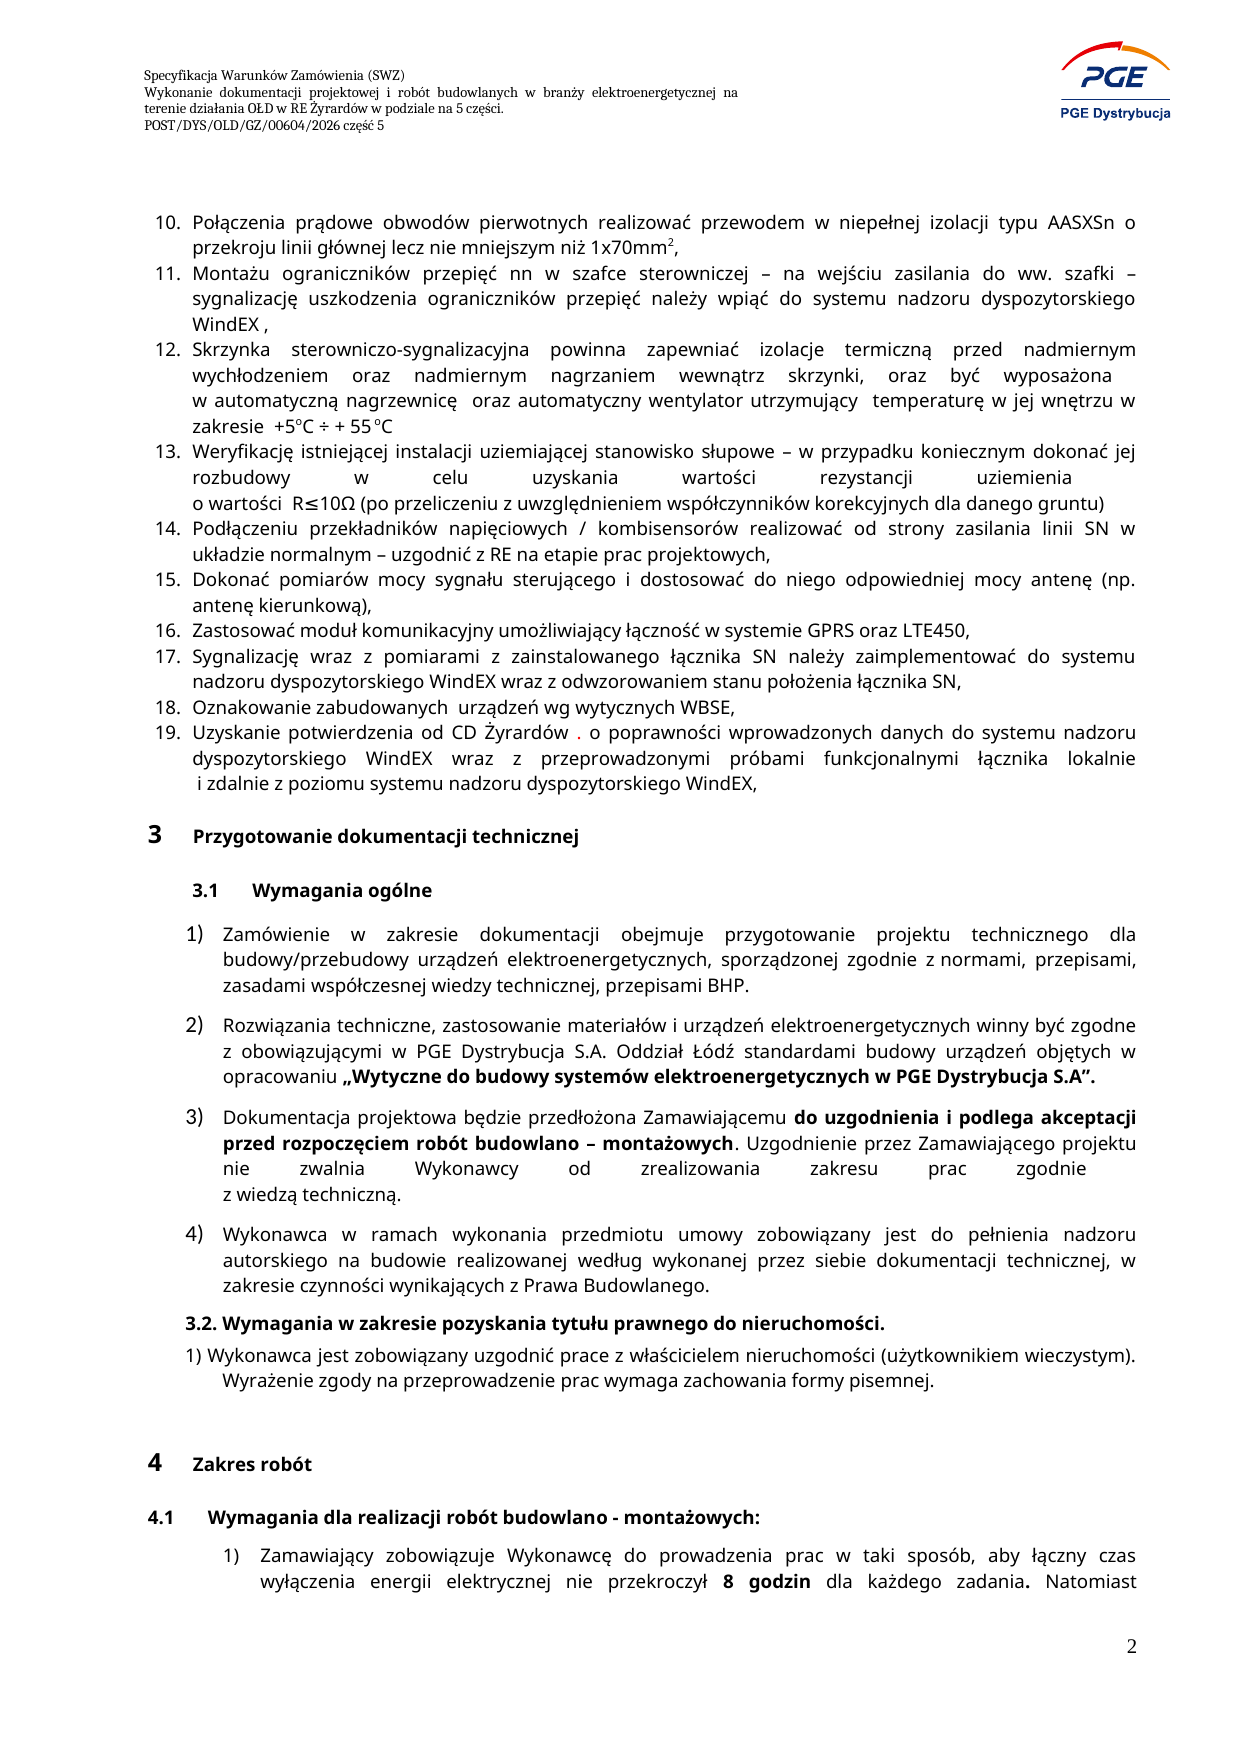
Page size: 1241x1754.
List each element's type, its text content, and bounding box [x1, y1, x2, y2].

list Wykonawca w ramach wykonania przedmiotu umowy zobowiązany jest do pełnienia nadzoru autorskiego na budowie realizowanej według wykonanej przez siebie dokumentacji technicznej, w zakresie czynności wynikających z Prawa Budowlanego. [185, 1219, 1137, 1298]
list Podłączeniu przekładników napięciowych / kombisensorów realizować od strony zasilania linii SN w układzie normalnym – uzgodnić z RE na etapie prac projektowych, [154, 515, 1137, 566]
list Zastosować moduł komunikacyjny umożliwiający łączność w systemie GPRS oraz LTE450, [154, 617, 1137, 643]
list Weryfikację istniejącej instalacji uziemiającej stanowisko słupowe – w przypadku koniecznym dokonać jej rozbudowy w celu uzyskania wartości rezystancji uziemienia o wartości R≤10Ω (po przeliczeniu z uwzględnieniem współczynników korekcyjnych dla danego gruntu) [154, 439, 1137, 515]
list Zamówienie w zakresie dokumentacji obejmuje przygotowanie projektu technicznego dla budowy/przebudowy urządzeń elektroenergetycznych, sporządzonej zgodnie z normami, przepisami, zasadami współczesnej wiedzy technicznej, przepisami BHP. [185, 919, 1137, 998]
list Połączenia prądowe obwodów pierwotnych realizować przewodem w niepełnej izolacji typu AASXSn o przekroju linii głównej lecz nie mniejszym niż 1x70mm2, [154, 209, 1137, 260]
text 3.2. Wymagania w zakresie pozyskania tytułu prawnego do nieruchomości. [185, 1311, 1137, 1336]
list Dokumentacja projektowa będzie przedłożona Zamawiającemu do uzgodnienia i podlega akceptacji przed rozpoczęciem robót budowlano – montażowych. Uzgodnienie przez Zamawiającego projektu nie zwalnia Wykonawcy od zrealizowania zakresu prac zgodnie z wiedzą techniczną. [185, 1102, 1137, 1206]
list Oznakowanie zabudowanych urządzeń wg wytycznych WBSE, [154, 694, 1137, 719]
list Sygnalizację wraz z pomiarami z zainstalowanego łącznika SN należy zaimplementować do systemu nadzoru dyspozytorskiego WindEX wraz z odwzorowaniem stanu położenia łącznika SN, [154, 643, 1137, 694]
list Dokonać pomiarów mocy sygnału sterującego i dostosować do niego odpowiedniej mocy antenę (np. antenę kierunkową), [154, 566, 1137, 617]
list Rozwiązania techniczne, zastosowanie materiałów i urządzeń elektroenergetycznych winny być zgodne z obowiązującymi w PGE Dystrybucja S.A. Oddział Łódź standardami budowy urządzeń objętych w opracowaniu „Wytyczne do budowy systemów elektroenergetycznych w PGE Dystrybucja S.A”. [185, 1010, 1137, 1089]
text 1) Wykonawca jest zobowiązany uzgodnić prace z właścicielem nieruchomości (użytkownikiem wieczystym). Wyrażenie zgody na przeprowadzenie prac wymaga zachowania formy pisemnej. [185, 1342, 1137, 1393]
subtitle Zakres robót [148, 1444, 1137, 1478]
list Uzyskanie potwierdzenia od CD Żyrardów . o poprawności wprowadzonych danych do systemu nadzoru dyspozytorskiego WindEX wraz z przeprowadzonymi próbami funkcjonalnymi łącznika lokalnie i zdalnie z poziomu systemu nadzoru dyspozytorskiego WindEX, [154, 719, 1137, 796]
list Wymagania ogólne [192, 877, 1137, 902]
list Montażu ograniczników przepięć nn w szafce sterowniczej – na wejściu zasilania do ww. szafki – sygnalizację uszkodzenia ograniczników przepięć należy wpiąć do systemu nadzoru dyspozytorskiego WindEX , [154, 260, 1137, 337]
subtitle Przygotowanie dokumentacji technicznej [148, 817, 1137, 851]
subtitle Wymagania dla realizacji robót budowlano - montażowych: [148, 1504, 1137, 1530]
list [223, 1542, 1137, 1593]
list Skrzynka sterowniczo-sygnalizacyjna powinna zapewniać izolacje termiczną przed nadmiernym wychłodzeniem oraz nadmiernym nagrzaniem wewnątrz skrzynki, oraz być wyposażona w automatyczną nagrzewnicę oraz automatyczny wentylator utrzymujący temperaturę w jej wnętrzu w zakresie +5oC ÷ + 55 oC [154, 337, 1137, 439]
